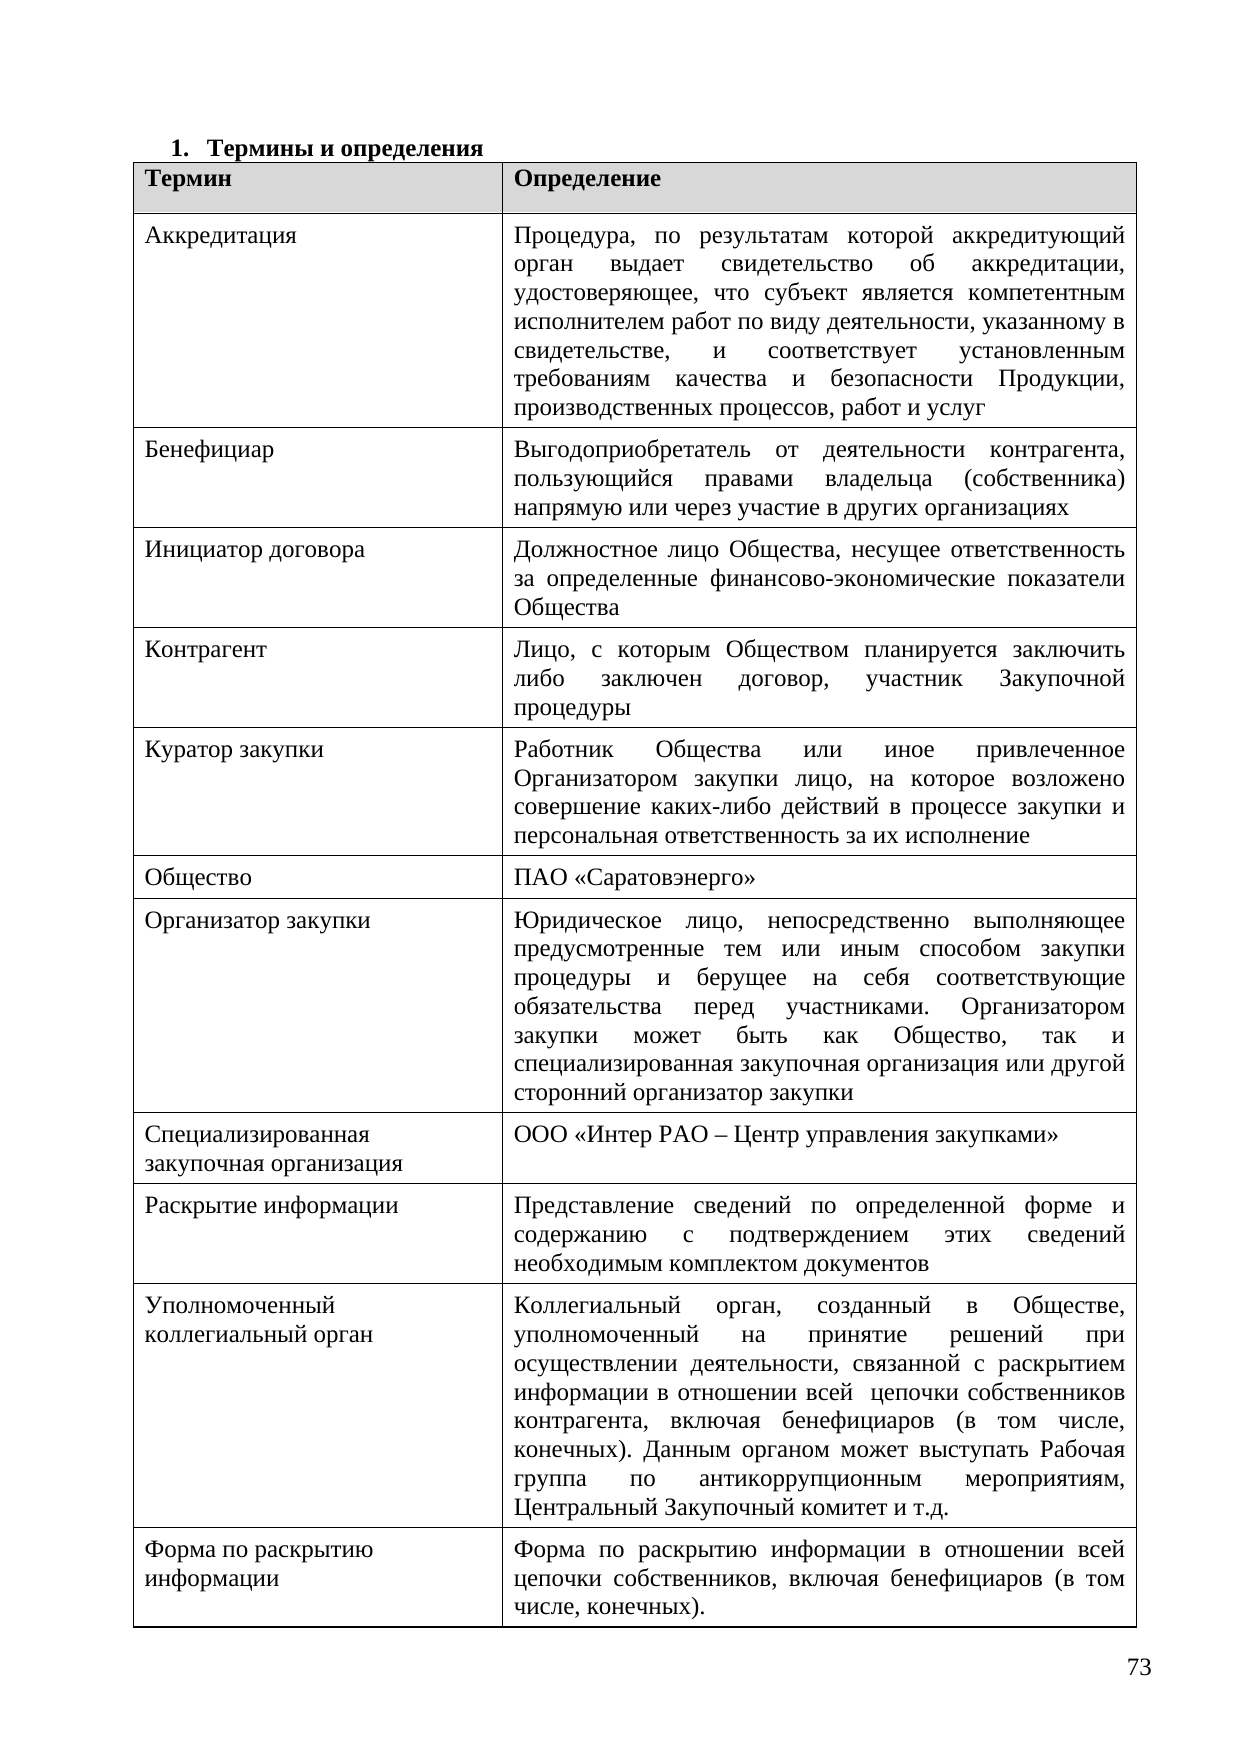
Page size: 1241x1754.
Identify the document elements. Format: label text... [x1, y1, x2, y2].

table_cell Юридическое лицо, непосредственно выполняющее предусмотренные тем или иным способом закупки процедуры и берущее на себя соответствующие обязательства перед участниками. Организатором закупки может быть как Общество, так и специализированная закупочная организация или другой сторонний организатор закупки [503, 899, 1136, 1112]
table_cell Коллегиальный орган, созданный в Обществе, уполномоченный на принятие решений при осуществлении деятельности, связанной с раскрытием информации в отношении всей цепочки собственников контрагента, включая бенефициаров (в том числе, конечных). Данным органом может выступать Рабочая группа по антикоррупционным мероприятиям, Центральный Закупочный комитет и т.д. [503, 1284, 1136, 1527]
table_cell Инициатор договора [134, 528, 502, 627]
table_cell ПАО «Саратовэнерго» [503, 856, 1136, 897]
table_cell Лицо, с которым Обществом планируется заключить либо заключен договор, участник Закупочной процедуры [503, 628, 1136, 727]
table_cell Организатор закупки [134, 899, 502, 1112]
table_cell Выгодоприобретатель от деятельности контрагента, пользующийся правами владельца (собственника) напрямую или через участие в других организациях [503, 428, 1136, 527]
table_cell ООО «Интер РАО – Центр управления закупками» [503, 1113, 1136, 1183]
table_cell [503, 1528, 1136, 1626]
table_cell Должностное лицо Общества, несущее ответственность за определенные финансово-экономические показатели Общества [503, 528, 1136, 627]
table_cell Куратор закупки [134, 728, 502, 855]
table_cell Раскрытие информации [134, 1184, 502, 1283]
table_cell Представление сведений по определенной форме и содержанию с подтверждением этих сведений необходимым комплектом документов [503, 1184, 1136, 1283]
table_cell Контрагент [134, 628, 502, 727]
table_cell Специализированная закупочная организация [134, 1113, 502, 1183]
table_cell Аккредитация [134, 214, 502, 427]
list Термины и определения [170, 133, 1152, 162]
table_cell Процедура, по результатам которой аккредитующий орган выдает свидетельство об аккредитации, удостоверяющее, что субъект является компетентным исполнителем работ по виду деятельности, указанному в свидетельстве, и соответствует установленным требованиям качества и безопасности Продукции, производственных процессов, работ и услуг [503, 214, 1136, 427]
table_cell Работник Общества или иное привлеченное Организатором закупки лицо, на которое возложено совершение каких-либо действий в процессе закупки и персональная ответственность за их исполнение [503, 728, 1136, 855]
table_cell Уполномоченный коллегиальный орган [134, 1284, 502, 1527]
table_header Термин [134, 163, 502, 212]
table_cell Общество [134, 856, 502, 897]
table_cell Бенефициар [134, 428, 502, 527]
table_header Определение [503, 163, 1136, 212]
table_cell Форма по раскрытию информации [134, 1528, 502, 1626]
